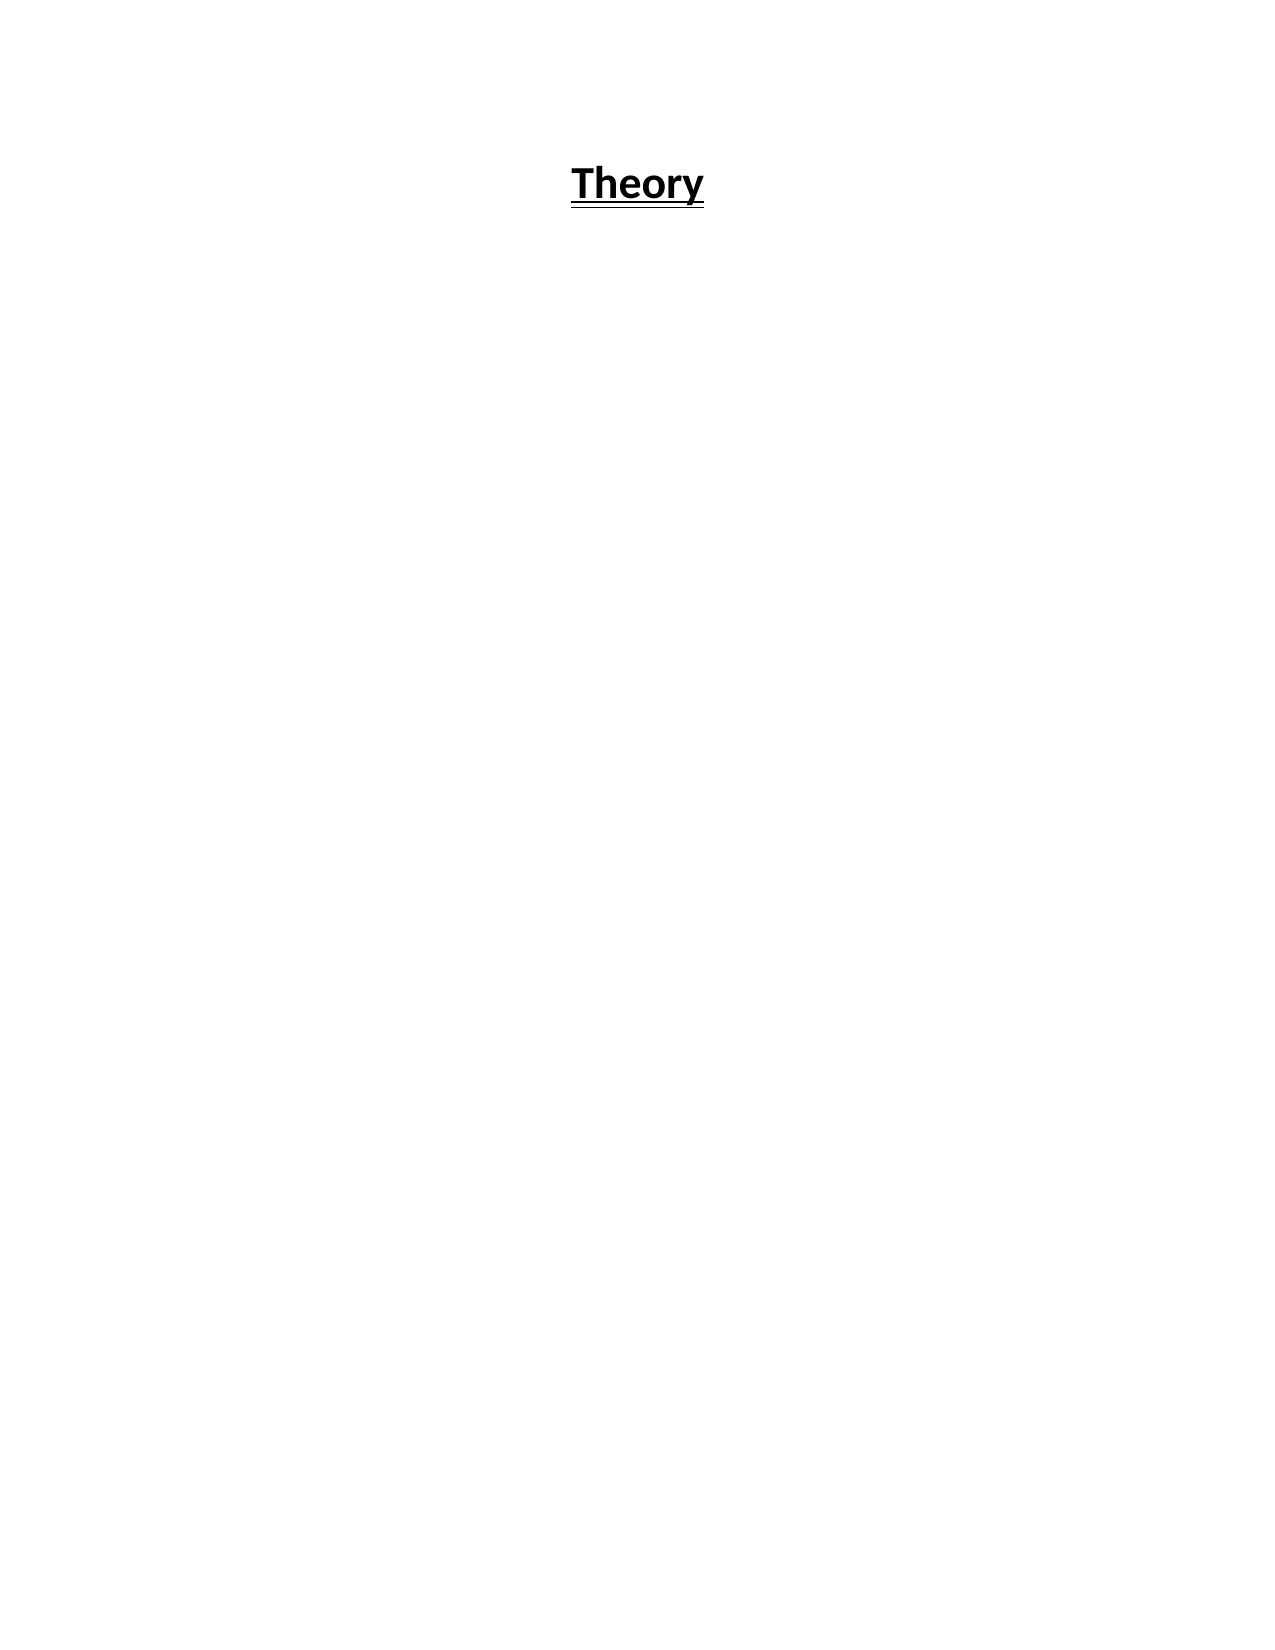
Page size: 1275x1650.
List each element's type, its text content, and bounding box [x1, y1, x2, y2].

subtitle Theory [187, 154, 1087, 210]
